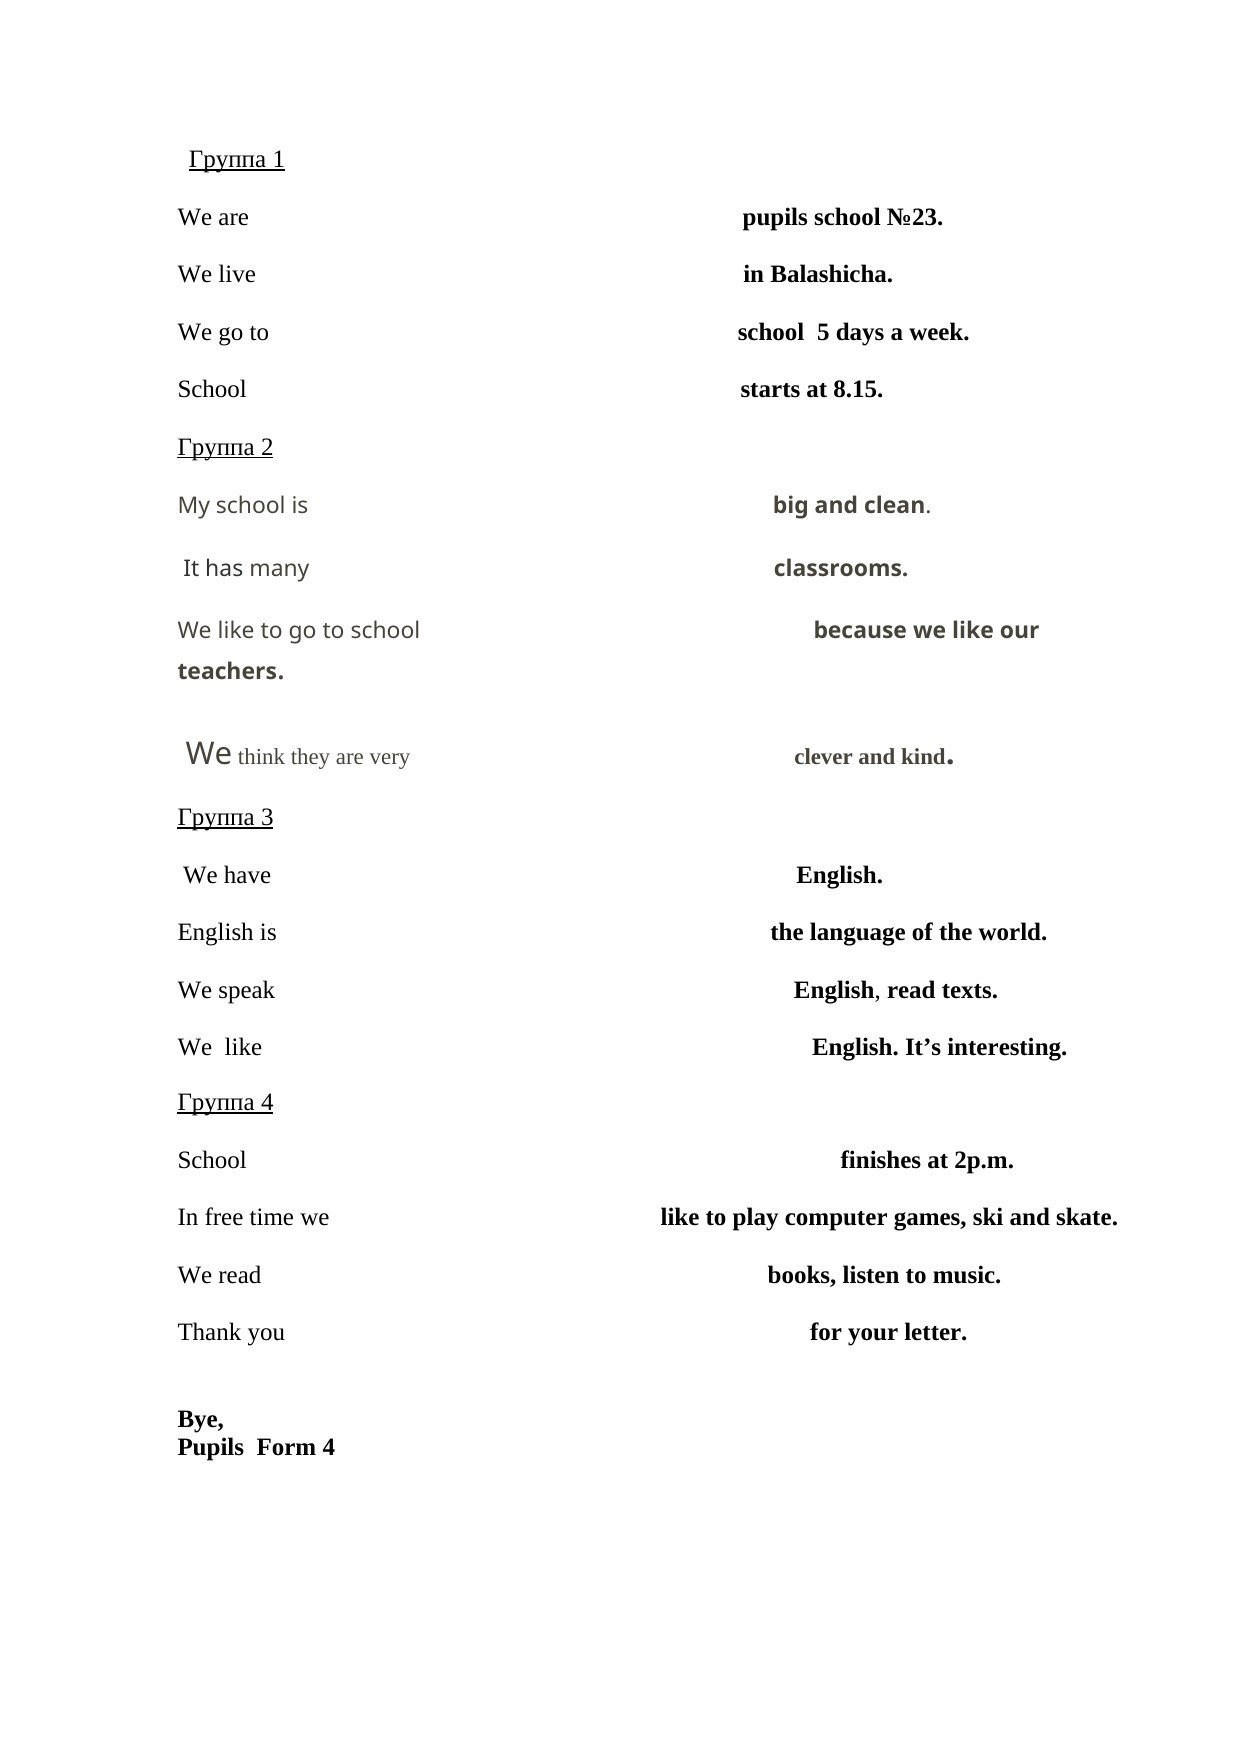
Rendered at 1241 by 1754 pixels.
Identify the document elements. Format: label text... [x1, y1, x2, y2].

text We speak English, read texts. [177, 975, 1152, 1003]
text Thank you for your letter. [177, 1317, 1152, 1346]
text School finishes at 2p.m. [177, 1145, 1152, 1174]
text Группа 2 [177, 432, 1152, 461]
text We think they are very clever and kind. [177, 731, 1152, 773]
text We are pupils school №23. [177, 202, 1152, 231]
text We read books, listen to music. [177, 1260, 1152, 1289]
text We live in Balashicha. [177, 259, 1152, 288]
text School starts at 8.15. [177, 374, 1152, 403]
text My school is big and clean. [177, 489, 1152, 521]
text We go to school 5 days a week. [177, 317, 1152, 346]
text English is the language of the world. [177, 917, 1152, 946]
text We have English. [177, 860, 1152, 888]
text Группа 4 [177, 1087, 1152, 1116]
text In free time we like to play computer games, ski and skate. [177, 1202, 1152, 1231]
text Группа 1 [177, 144, 1152, 173]
text We like to go to school because we like our teachers. [177, 614, 1152, 688]
text Группа 3 [177, 802, 1152, 831]
text It has many classrooms. [177, 552, 1152, 583]
text Bye, [177, 1404, 1152, 1432]
text Pupils Form 4 [177, 1432, 1152, 1461]
text We like English. It’s interesting. [177, 1032, 1152, 1061]
